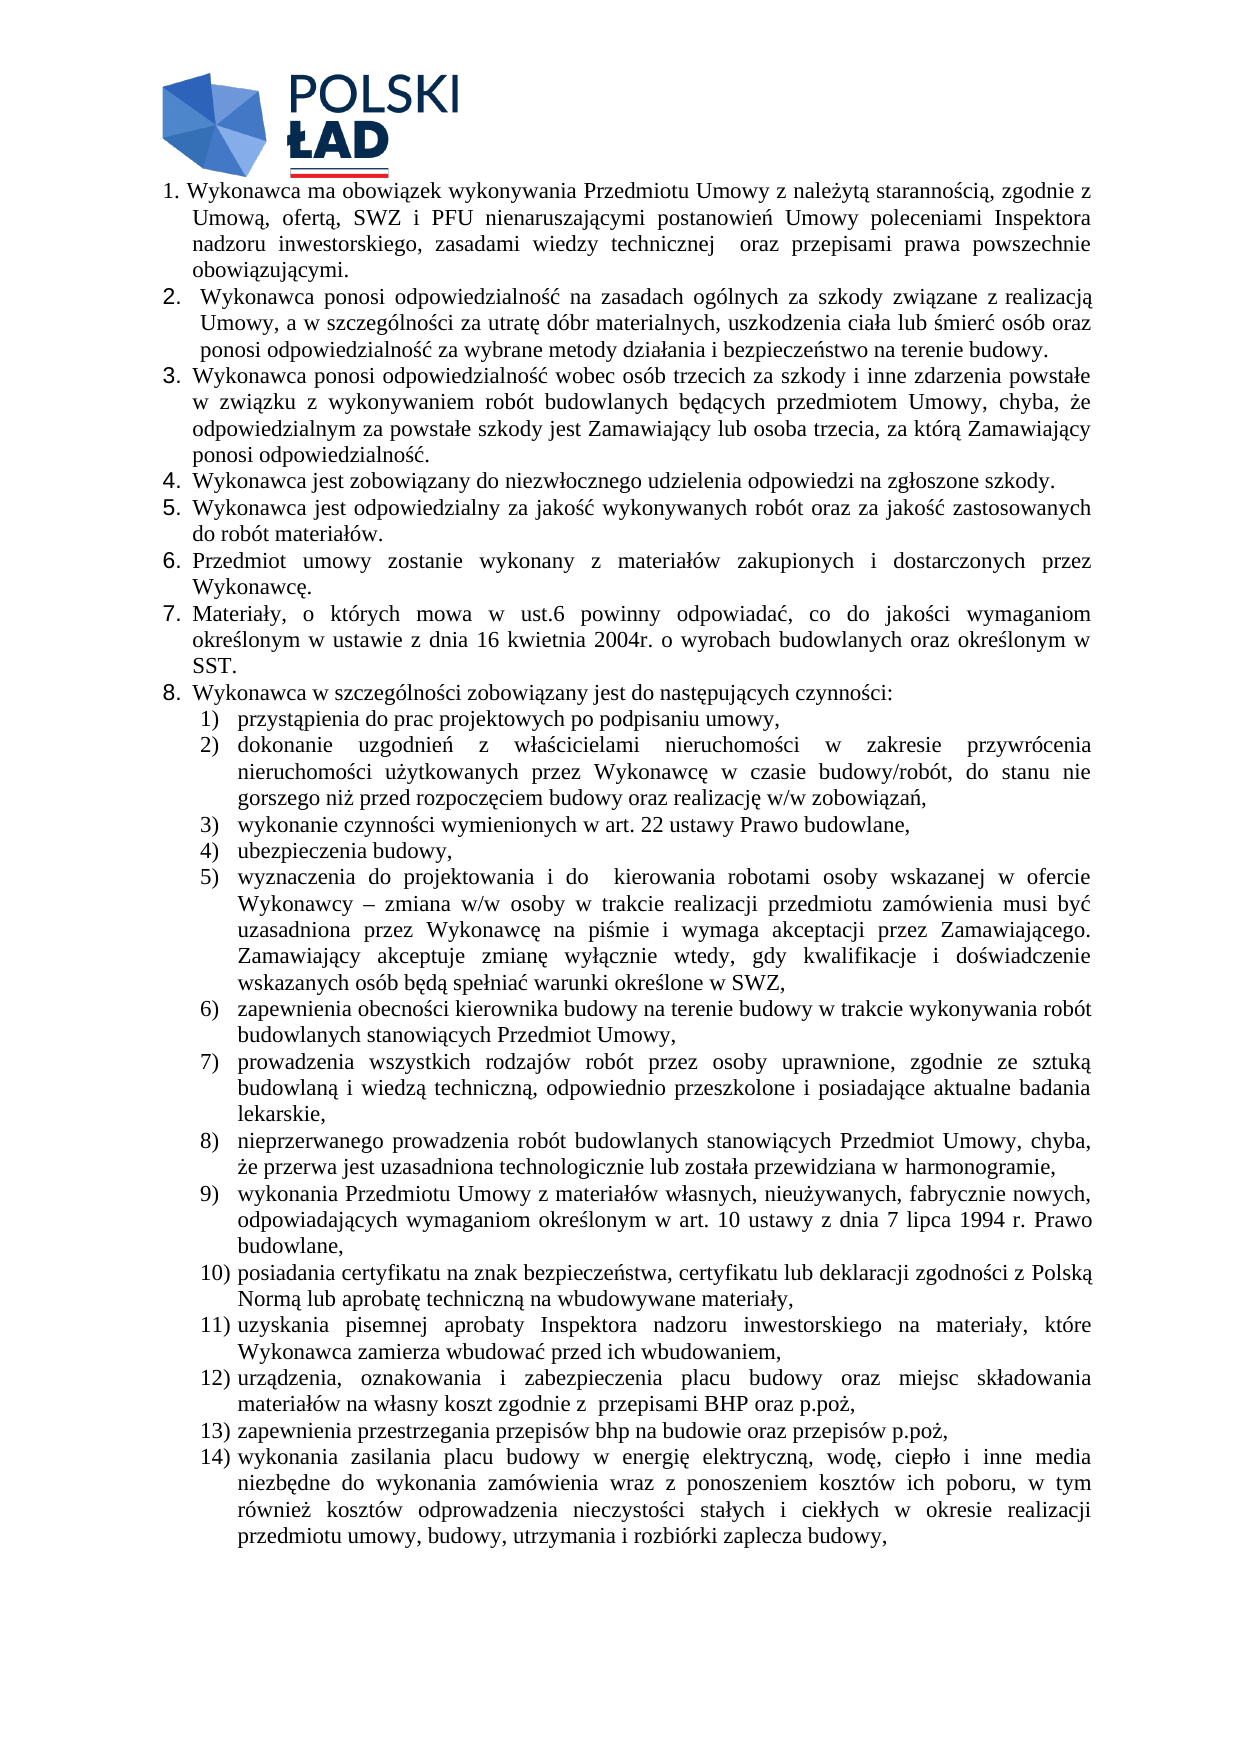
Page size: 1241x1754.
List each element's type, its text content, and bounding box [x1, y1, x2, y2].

list uzyskania pisemnej aprobaty Inspektora nadzoru inwestorskiego na materiały, które Wykonawca zamierza wbudować przed ich wbudowaniem, [200, 1311, 1092, 1364]
list ubezpieczenia budowy, [200, 837, 1092, 863]
list Wykonawca jest zobowiązany do niezwłocznego udzielenia odpowiedzi na zgłoszone szkody. [162, 467, 1092, 494]
list dokonanie uzgodnień z właścicielami nieruchomości w zakresie przywrócenia nieruchomości użytkowanych przez Wykonawcę w czasie budowy/robót, do stanu nie gorszego niż przed rozpoczęciem budowy oraz realizację w/w zobowiązań, [200, 732, 1092, 811]
list Przedmiot umowy zostanie wykonany z materiałów zakupionych i dostarczonych przez Wykonawcę. [162, 547, 1092, 599]
list Wykonawca ponosi odpowiedzialność wobec osób trzecich za szkody i inne zdarzenia powstałe w związku z wykonywaniem robót budowlanych będących przedmiotem Umowy, chyba, że odpowiedzialnym za powstałe szkody jest Zamawiający lub osoba trzecia, za którą Zamawiający ponosi odpowiedzialność. [162, 362, 1092, 467]
list Wykonawca w szczególności zobowiązany jest do następujących czynności: [162, 679, 1092, 705]
list urządzenia, oznakowania i zabezpieczenia placu budowy oraz miejsc składowania materiałów na własny koszt zgodnie z przepisami BHP oraz p.poż, [200, 1364, 1092, 1417]
list przystąpienia do prac projektowych po podpisaniu umowy, [200, 705, 1092, 732]
list zapewnienia przestrzegania przepisów bhp na budowie oraz przepisów p.poż, [200, 1417, 1092, 1443]
picture [162, 73, 458, 178]
list posiadania certyfikatu na znak bezpieczeństwa, certyfikatu lub deklaracji zgodności z Polską Normą lub aprobatę techniczną na wbudowywane materiały, [200, 1259, 1092, 1311]
list zapewnienia obecności kierownika budowy na terenie budowy w trakcie wykonywania robót budowlanych stanowiących Przedmiot Umowy, [200, 995, 1092, 1048]
list wykonanie czynności wymienionych w art. 22 ustawy Prawo budowlane, [200, 811, 1092, 837]
list wykonania zasilania placu budowy w energię elektryczną, wodę, ciepło i inne media niezbędne do wykonania zamówienia wraz z ponoszeniem kosztów ich poboru, w tym również kosztów odprowadzenia nieczystości stałych i ciekłych w okresie realizacji przedmiotu umowy, budowy, utrzymania i rozbiórki zaplecza budowy, [200, 1443, 1092, 1548]
list Wykonawca ponosi odpowiedzialność na zasadach ogólnych za szkody związane z realizacją Umowy, a w szczególności za utratę dóbr materialnych, uszkodzenia ciała lub śmierć osób oraz ponosi odpowiedzialność za wybrane metody działania i bezpieczeństwo na terenie budowy. [162, 283, 1092, 362]
list nieprzerwanego prowadzenia robót budowlanych stanowiących Przedmiot Umowy, chyba, że przerwa jest uzasadniona technologicznie lub została przewidziana w harmonogramie, [200, 1127, 1092, 1179]
text 1. Wykonawca ma obowiązek wykonywania Przedmiotu Umowy z należytą starannością, zgodnie z Umową, ofertą, SWZ i PFU nienaruszającymi postanowień Umowy poleceniami Inspektora nadzoru inwestorskiego, zasadami wiedzy technicznej oraz przepisami prawa powszechnie obowiązującymi. [162, 177, 1092, 283]
list Materiały, o których mowa w ust.6 powinny odpowiadać, co do jakości wymaganiom określonym w ustawie z dnia 16 kwietnia 2004r. o wyrobach budowlanych oraz określonym w SST. [162, 599, 1092, 679]
list wyznaczenia do projektowania i do kierowania robotami osoby wskazanej w ofercie Wykonawcy – zmiana w/w osoby w trakcie realizacji przedmiotu zamówienia musi być uzasadniona przez Wykonawcę na piśmie i wymaga akceptacji przez Zamawiającego. Zamawiający akceptuje zmianę wyłącznie wtedy, gdy kwalifikacje i doświadczenie wskazanych osób będą spełniać warunki określone w SWZ, [200, 863, 1092, 995]
list prowadzenia wszystkich rodzajów robót przez osoby uprawnione, zgodnie ze sztuką budowlaną i wiedzą techniczną, odpowiednio przeszkolone i posiadające aktualne badania lekarskie, [200, 1048, 1092, 1127]
list wykonania Przedmiotu Umowy z materiałów własnych, nieużywanych, fabrycznie nowych, odpowiadających wymaganiom określonym w art. 10 ustawy z dnia 7 lipca 1994 r. Prawo budowlane, [200, 1179, 1092, 1259]
list Wykonawca jest odpowiedzialny za jakość wykonywanych robót oraz za jakość zastosowanych do robót materiałów. [162, 494, 1092, 547]
